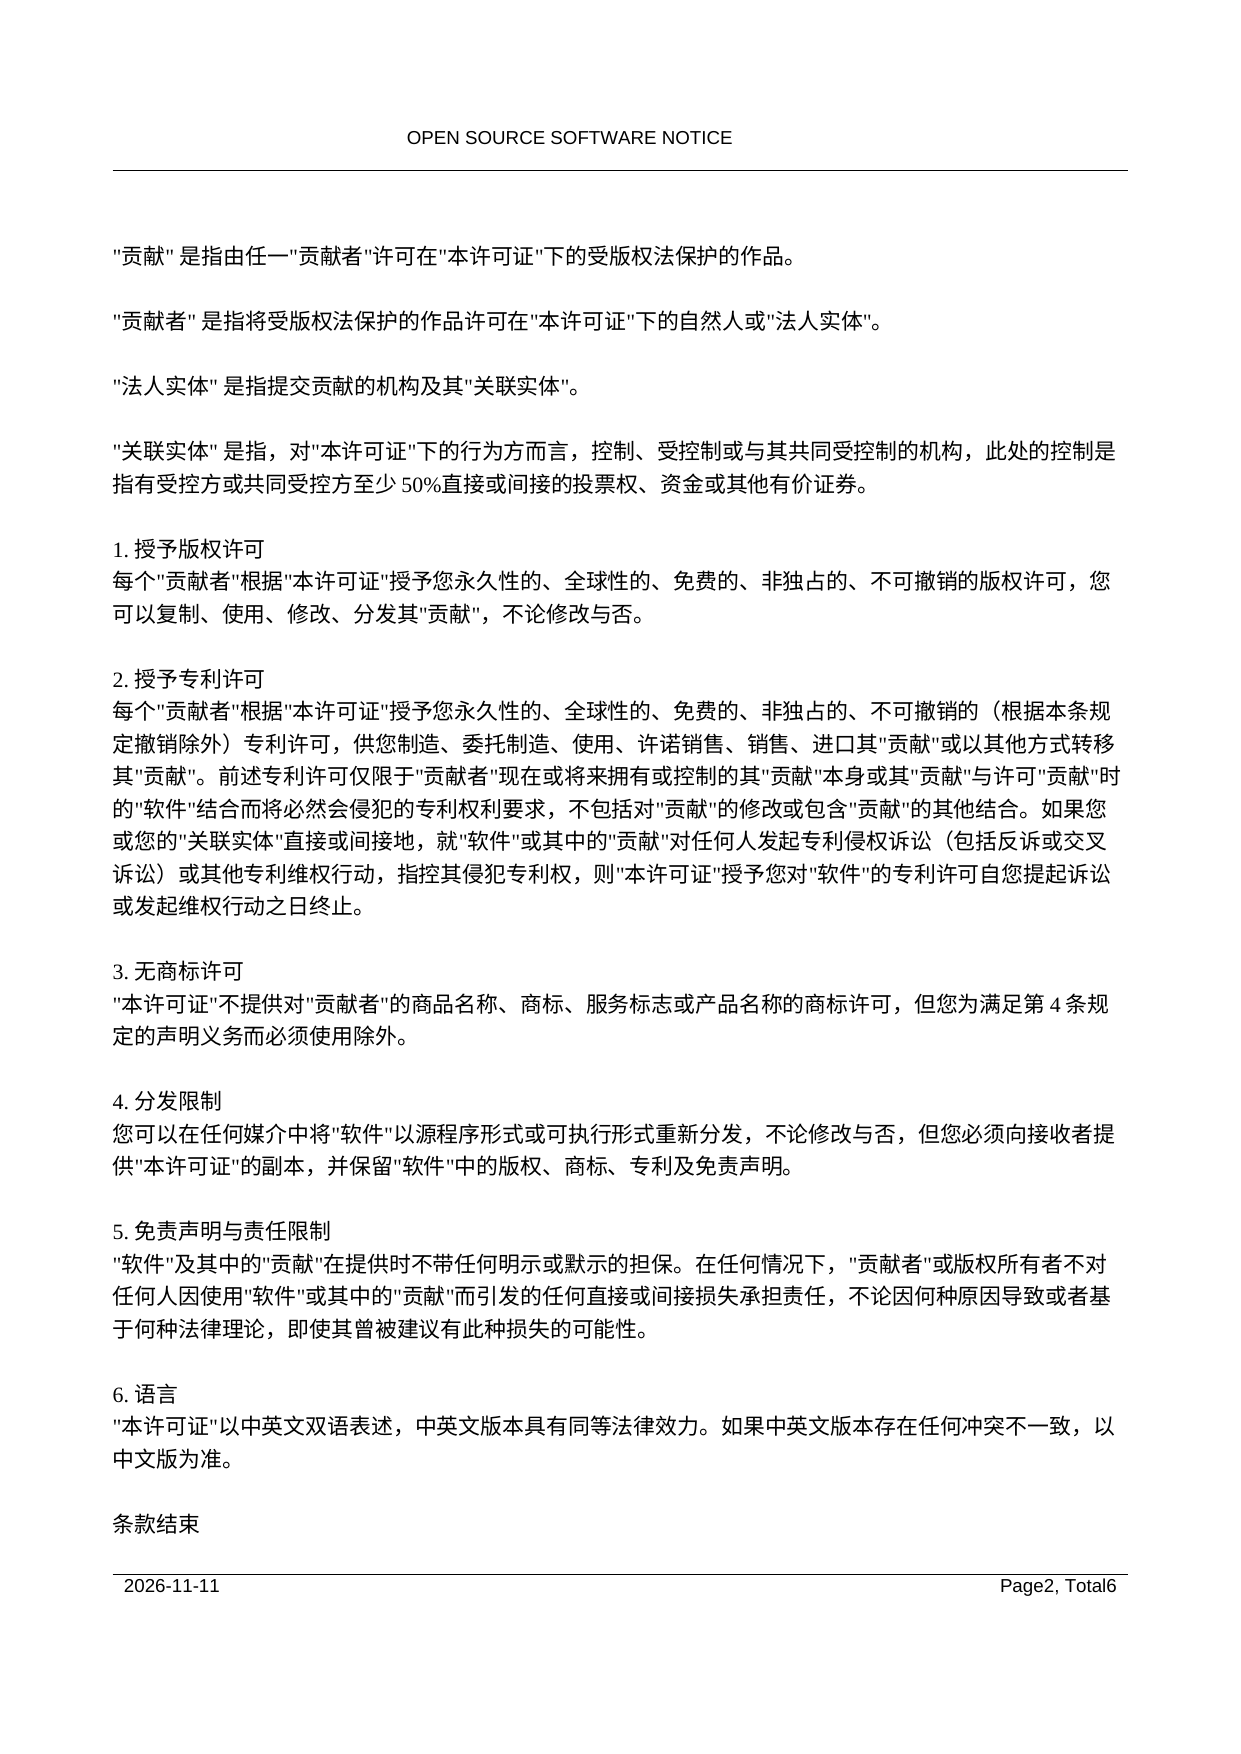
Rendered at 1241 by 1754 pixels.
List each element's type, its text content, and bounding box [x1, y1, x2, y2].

text "贡献" 是指由任一"贡献者"许可在"本许可证"下的受版权法保护的作品。 [112, 239, 1128, 271]
text 2. 授予专利许可 [112, 661, 1128, 694]
text 4. 分发限制 [112, 1084, 1128, 1116]
text "软件"及其中的"贡献"在提供时不带任何明示或默示的担保。在任何情况下，"贡献者"或版权所有者不对任何人因使用"软件"或其中的"贡献"而引发的任何直接或间接损失承担责任，不论因何种原因导致或者基于何种法律理论，即使其曾被建议有此种损失的可能性。 [112, 1246, 1128, 1344]
text 每个"贡献者"根据"本许可证"授予您永久性的、全球性的、免费的、非独占的、不可撤销的（根据本条规定撤销除外）专利许可，供您制造、委托制造、使用、许诺销售、销售、进口其"贡献"或以其他方式转移其"贡献"。前述专利许可仅限于"贡献者"现在或将来拥有或控制的其"贡献"本身或其"贡献"与许可"贡献"时的"软件"结合而将必然会侵犯的专利权利要求，不包括对"贡献"的修改或包含"贡献"的其他结合。如果您或您的"关联实体"直接或间接地，就"软件"或其中的"贡献"对任何人发起专利侵权诉讼（包括反诉或交叉诉讼）或其他专利维权行动，指控其侵犯专利权，则"本许可证"授予您对"软件"的专利许可自您提起诉讼或发起维权行动之日终止。 [112, 694, 1128, 921]
text "本许可证"不提供对"贡献者"的商品名称、商标、服务标志或产品名称的商标许可，但您为满足第4条规定的声明义务而必须使用除外。 [112, 986, 1128, 1051]
text 6. 语言 [112, 1376, 1128, 1409]
text 每个"贡献者"根据"本许可证"授予您永久性的、全球性的、免费的、非独占的、不可撤销的版权许可，您可以复制、使用、修改、分发其"贡献"，不论修改与否。 [112, 564, 1128, 629]
text "法人实体" 是指提交贡献的机构及其"关联实体"。 [112, 369, 1128, 401]
text 1. 授予版权许可 [112, 531, 1128, 564]
text "贡献者" 是指将受版权法保护的作品许可在"本许可证"下的自然人或"法人实体"。 [112, 304, 1128, 336]
text 条款结束 [112, 1506, 1128, 1539]
text 3. 无商标许可 [112, 954, 1128, 986]
text 5. 免责声明与责任限制 [112, 1214, 1128, 1246]
text "本许可证"以中英文双语表述，中英文版本具有同等法律效力。如果中英文版本存在任何冲突不一致，以中文版为准。 [112, 1409, 1128, 1474]
text 您可以在任何媒介中将"软件"以源程序形式或可执行形式重新分发，不论修改与否，但您必须向接收者提供"本许可证"的副本，并保留"软件"中的版权、商标、专利及免责声明。 [112, 1116, 1128, 1181]
text "关联实体" 是指，对"本许可证"下的行为方而言，控制、受控制或与其共同受控制的机构，此处的控制是指有受控方或共同受控方至少50%直接或间接的投票权、资金或其他有价证券。 [112, 434, 1128, 499]
